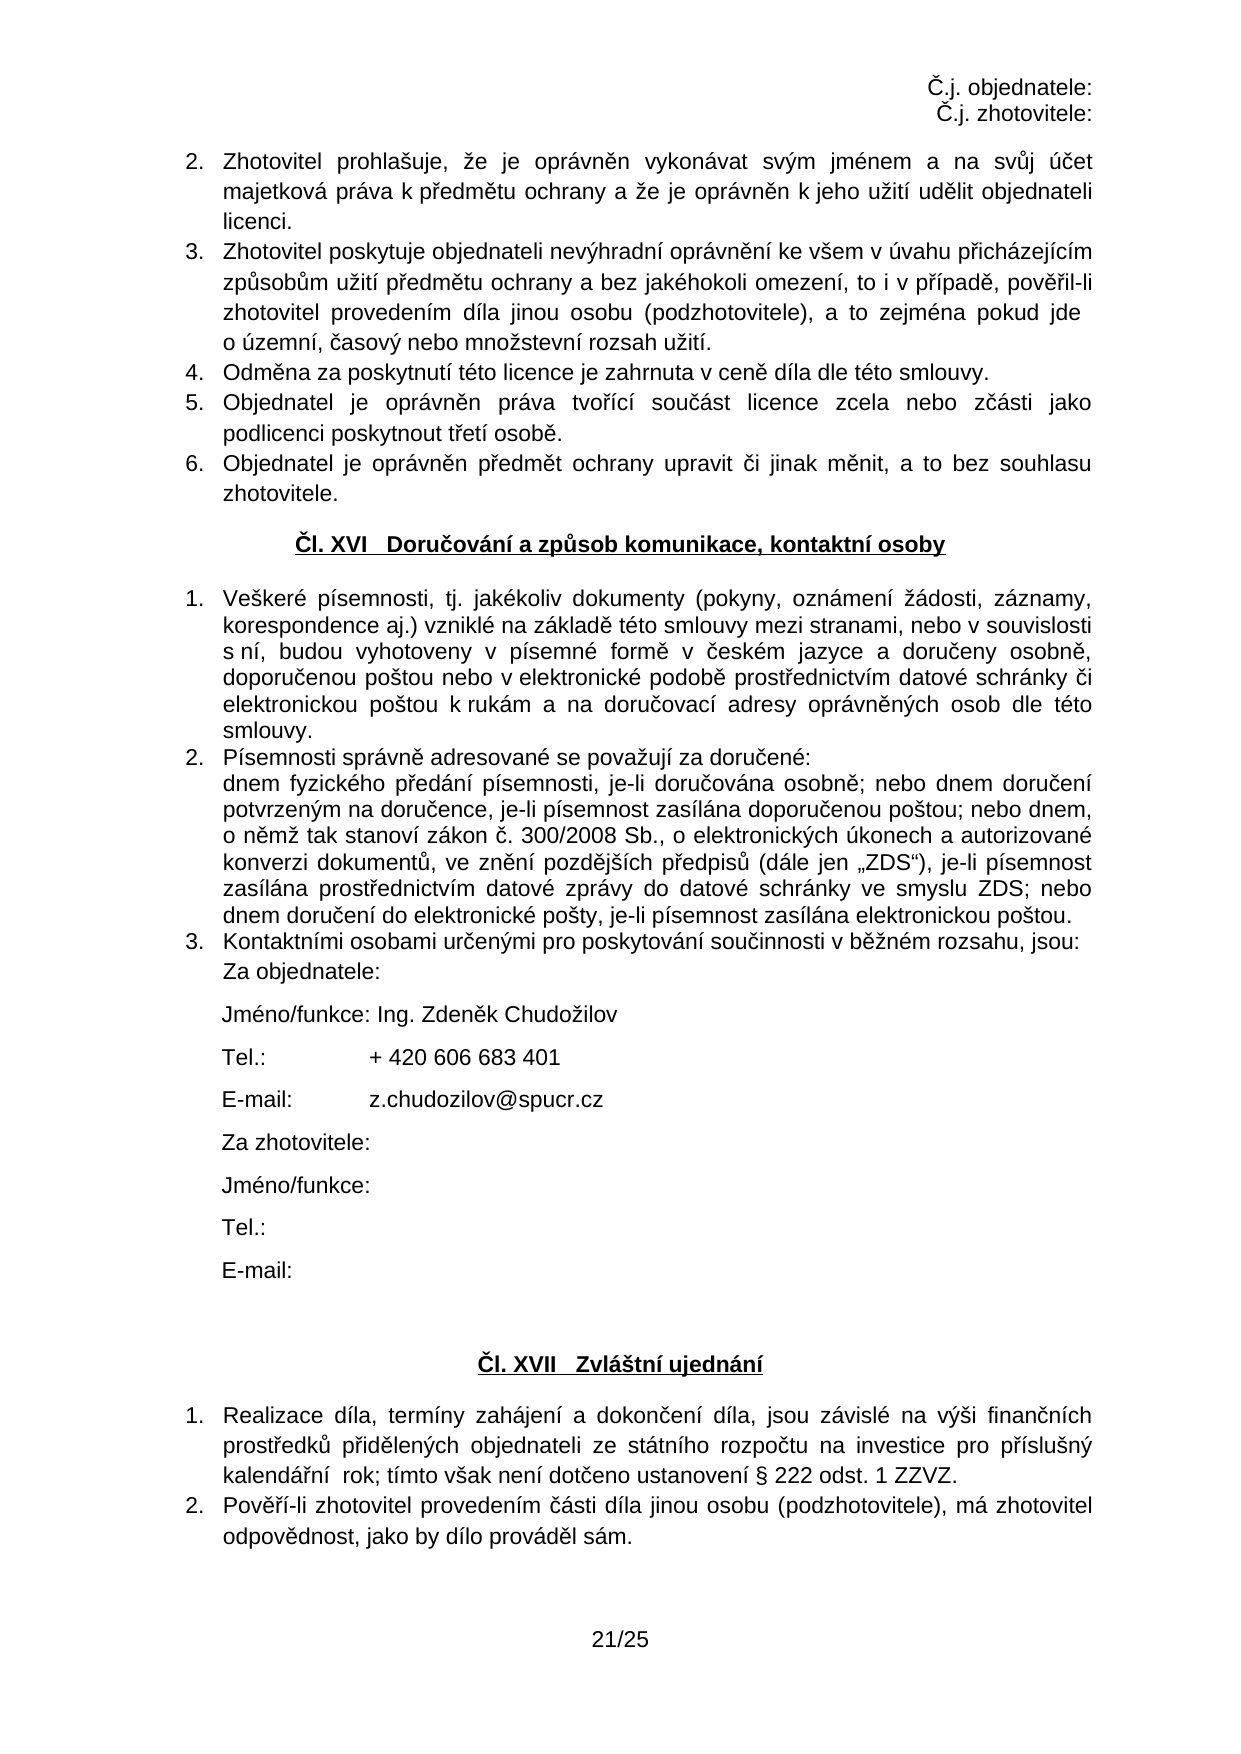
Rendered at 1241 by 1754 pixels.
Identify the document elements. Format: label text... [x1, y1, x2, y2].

text Tel.: + 420 606 683 401 [192, 1043, 1093, 1070]
text Jméno/funkce: [192, 1172, 1093, 1198]
list Objednatel je oprávněn práva tvořící součást licence zcela nebo zčásti jako podlicenci poskytnout třetí osobě. [185, 389, 1093, 446]
text Čl. XVII Zvláštní ujednání [148, 1351, 1093, 1377]
list Odměna za poskytnutí této licence je zahrnuta v ceně díla dle této smlouvy. [185, 359, 1093, 385]
list Veškeré písemnosti, tj. jakékoliv dokumenty (pokyny, oznámení žádosti, záznamy, korespondence aj.) vzniklé na základě této smlouvy mezi stranami, nebo v souvislosti s ní, budou vyhotoveny v písemné formě v českém jazyce a doručeny osobně, doporučenou poštou nebo v elektronické podobě prostřednictvím datové schránky či elektronickou poštou k rukám a na doručovací adresy oprávněných osob dle této smlouvy. [185, 585, 1093, 743]
list Písemnosti správně adresované se považují za doručené: [185, 743, 1093, 770]
text Za zhotovitele: [192, 1129, 1093, 1155]
text Čl. XVI Doručování a způsob komunikace, kontaktní osoby [148, 531, 1093, 557]
list Za objednatele: [223, 958, 1093, 984]
list Realizace díla, termíny zahájení a dokončení díla, jsou závislé na výši finančních prostředků přidělených objednateli ze státního rozpočtu na investice pro příslušný kalendářní rok; tímto však není dotčeno ustanovení § 222 odst. 1 ZZVZ. [185, 1402, 1093, 1489]
list Objednatel je oprávněn předmět ochrany upravit či jinak měnit, a to bez souhlasu zhotovitele. [185, 450, 1093, 506]
list Zhotovitel poskytuje objednateli nevýhradní oprávnění ke všem v úvahu přicházejícím způsobům užití předmětu ochrany a bez jakéhokoli omezení, to i v případě, pověřil-li zhotovitel provedením díla jinou osobu (podzhotovitele), a to zejména pokud jde o územní, časový nebo množstevní rozsah užití. [185, 238, 1093, 355]
text dnem fyzického předání písemnosti, je-li doručována osobně; nebo dnem doručení potvrzeným na doručence, je-li písemnost zasílána doporučenou poštou; nebo dnem, o němž tak stanoví zákon č. 300/2008 Sb., o elektronických úkonech a autorizované konverzi dokumentů, ve znění pozdějších předpisů (dále jen „ZDS“), je-li písemnost zasílána prostřednictvím datové zprávy do datové schránky ve smyslu ZDS; nebo dnem doručení do elektronické pošty, je-li písemnost zasílána elektronickou poštou. [223, 770, 1093, 928]
text E-mail: z.chudozilov@spucr.cz [192, 1086, 1093, 1113]
text E-mail: [192, 1257, 1093, 1283]
text Tel.: [192, 1214, 1093, 1241]
list Kontaktními osobami určenými pro poskytování součinnosti v běžném rozsahu, jsou: [185, 928, 1093, 954]
list Pověří-li zhotovitel provedením části díla jinou osobu (podzhotovitele), má zhotovitel odpovědnost, jako by dílo prováděl sám. [185, 1492, 1093, 1549]
list Zhotovitel prohlašuje, že je oprávněn vykonávat svým jménem a na svůj účet majetková práva k předmětu ochrany a že je oprávněn k jeho užití udělit objednateli licenci. [185, 148, 1093, 234]
text Jméno/funkce: Ing. Zdeněk Chudožilov [148, 1001, 1093, 1027]
